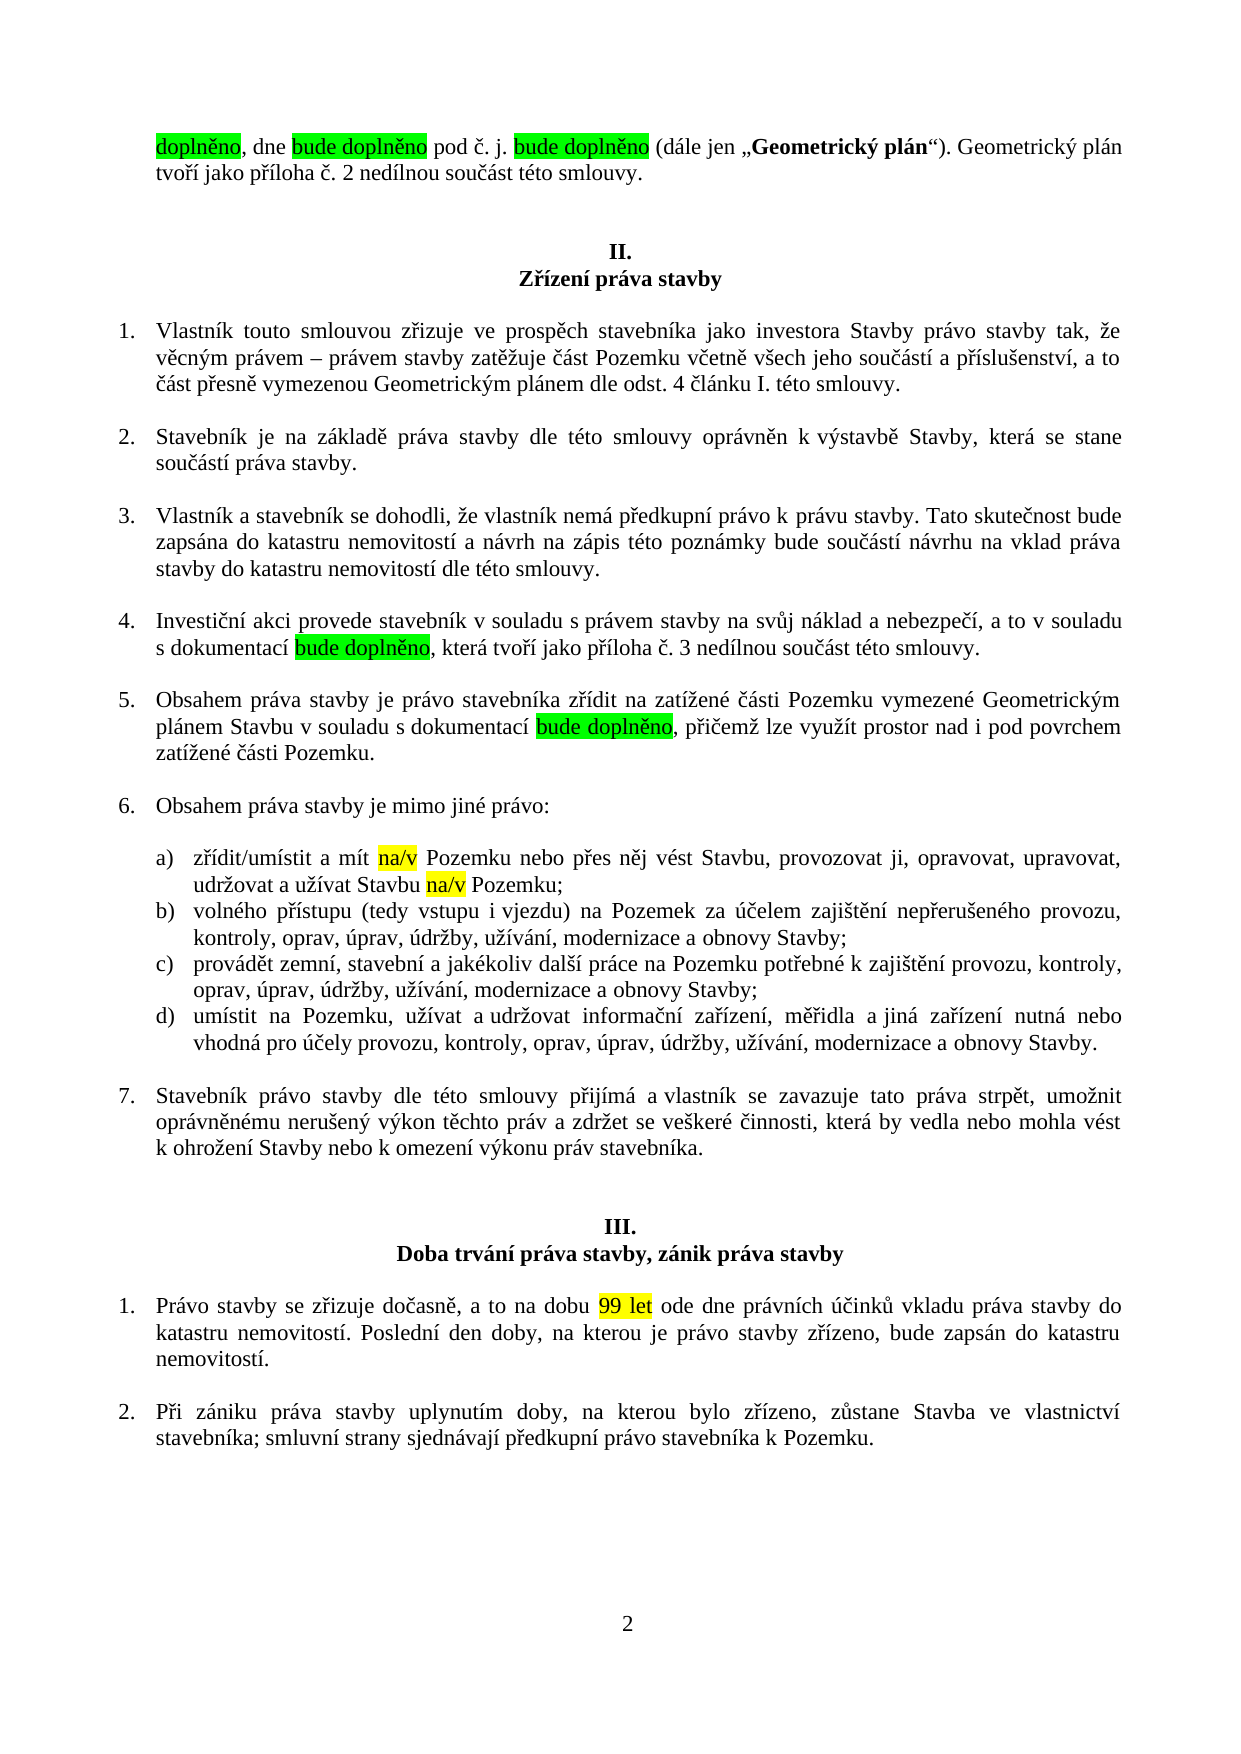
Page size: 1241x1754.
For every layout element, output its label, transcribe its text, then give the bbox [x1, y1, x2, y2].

list Vlastník a stavebník se dohodli, že vlastník nemá předkupní právo k právu stavby. Tato skutečnost bude zapsána do katastru nemovitostí a návrh na zápis této poznámky bude součástí návrhu na vklad práva stavby do katastru nemovitostí dle této smlouvy. [118, 502, 1122, 581]
text Zřízení práva stavby [118, 265, 1122, 291]
list provádět zemní, stavební a jakékoliv další práce na Pozemku potřebné k zajištění provozu, kontroly, oprav, úprav, údržby, užívání, modernizace a obnovy Stavby; [156, 950, 1122, 1003]
list umístit na Pozemku, užívat a udržovat informační zařízení, měřidla a jiná zařízení nutná nebo vhodná pro účely provozu, kontroly, oprav, úprav, údržby, užívání, modernizace a obnovy Stavby. [156, 1003, 1122, 1055]
list Obsahem práva stavby je právo stavebníka zřídit na zatížené části Pozemku vymezené Geometrickým plánem Stavbu v souladu s dokumentací bude doplněno, přičemž lze využít prostor nad i pod povrchem zatížené části Pozemku. [118, 686, 1122, 765]
list zřídit/umístit a mít na/v Pozemku nebo přes něj vést Stavbu, provozovat ji, opravovat, upravovat, udržovat a užívat Stavbu na/v Pozemku; [156, 844, 1122, 897]
list Stavebník je na základě práva stavby dle této smlouvy oprávněn k výstavbě Stavby, která se stane součástí práva stavby. [118, 423, 1122, 476]
list Investiční akci provede stavebník v souladu s právem stavby na svůj náklad a nebezpečí, a to v souladu s dokumentací bude doplněno, která tvoří jako příloha č. 3 nedílnou součást této smlouvy. [118, 607, 1122, 660]
list Právo stavby se zřizuje dočasně, a to na dobu 99 let ode dne právních účinků vkladu práva stavby do katastru nemovitostí. Poslední den doby, na kterou je právo stavby zřízeno, bude zapsán do katastru nemovitostí. [118, 1292, 1122, 1372]
text Doba trvání práva stavby, zánik práva stavby [118, 1240, 1122, 1266]
text III. [118, 1213, 1122, 1240]
list Vlastník touto smlouvou zřizuje ve prospěch stavebníka jako investora Stavby právo stavby tak, že věcným právem – právem stavby zatěžuje část Pozemku včetně všech jeho součástí a příslušenství, a to část přesně vymezenou Geometrickým plánem dle odst. 4 článku I. této smlouvy. [118, 317, 1122, 396]
list Stavebník právo stavby dle této smlouvy přijímá a vlastník se zavazuje tato práva strpět, umožnit oprávněnému nerušený výkon těchto práv a zdržet se veškeré činnosti, která by vedla nebo mohla vést k ohrožení Stavby nebo k omezení výkonu práv stavebníka. [118, 1082, 1122, 1161]
text II. [118, 238, 1122, 265]
list volného přístupu (tedy vstupu i vjezdu) na Pozemek za účelem zajištění nepřerušeného provozu, kontroly, oprav, úprav, údržby, užívání, modernizace a obnovy Stavby; [156, 897, 1122, 950]
list Při zániku práva stavby uplynutím doby, na kterou bylo zřízeno, zůstane Stavba ve vlastnictví stavebníka; smluvní strany sjednávají předkupní právo stavebníka k Pozemku. [118, 1398, 1122, 1451]
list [118, 133, 1122, 186]
list Obsahem práva stavby je mimo jiné právo: [118, 792, 1122, 818]
